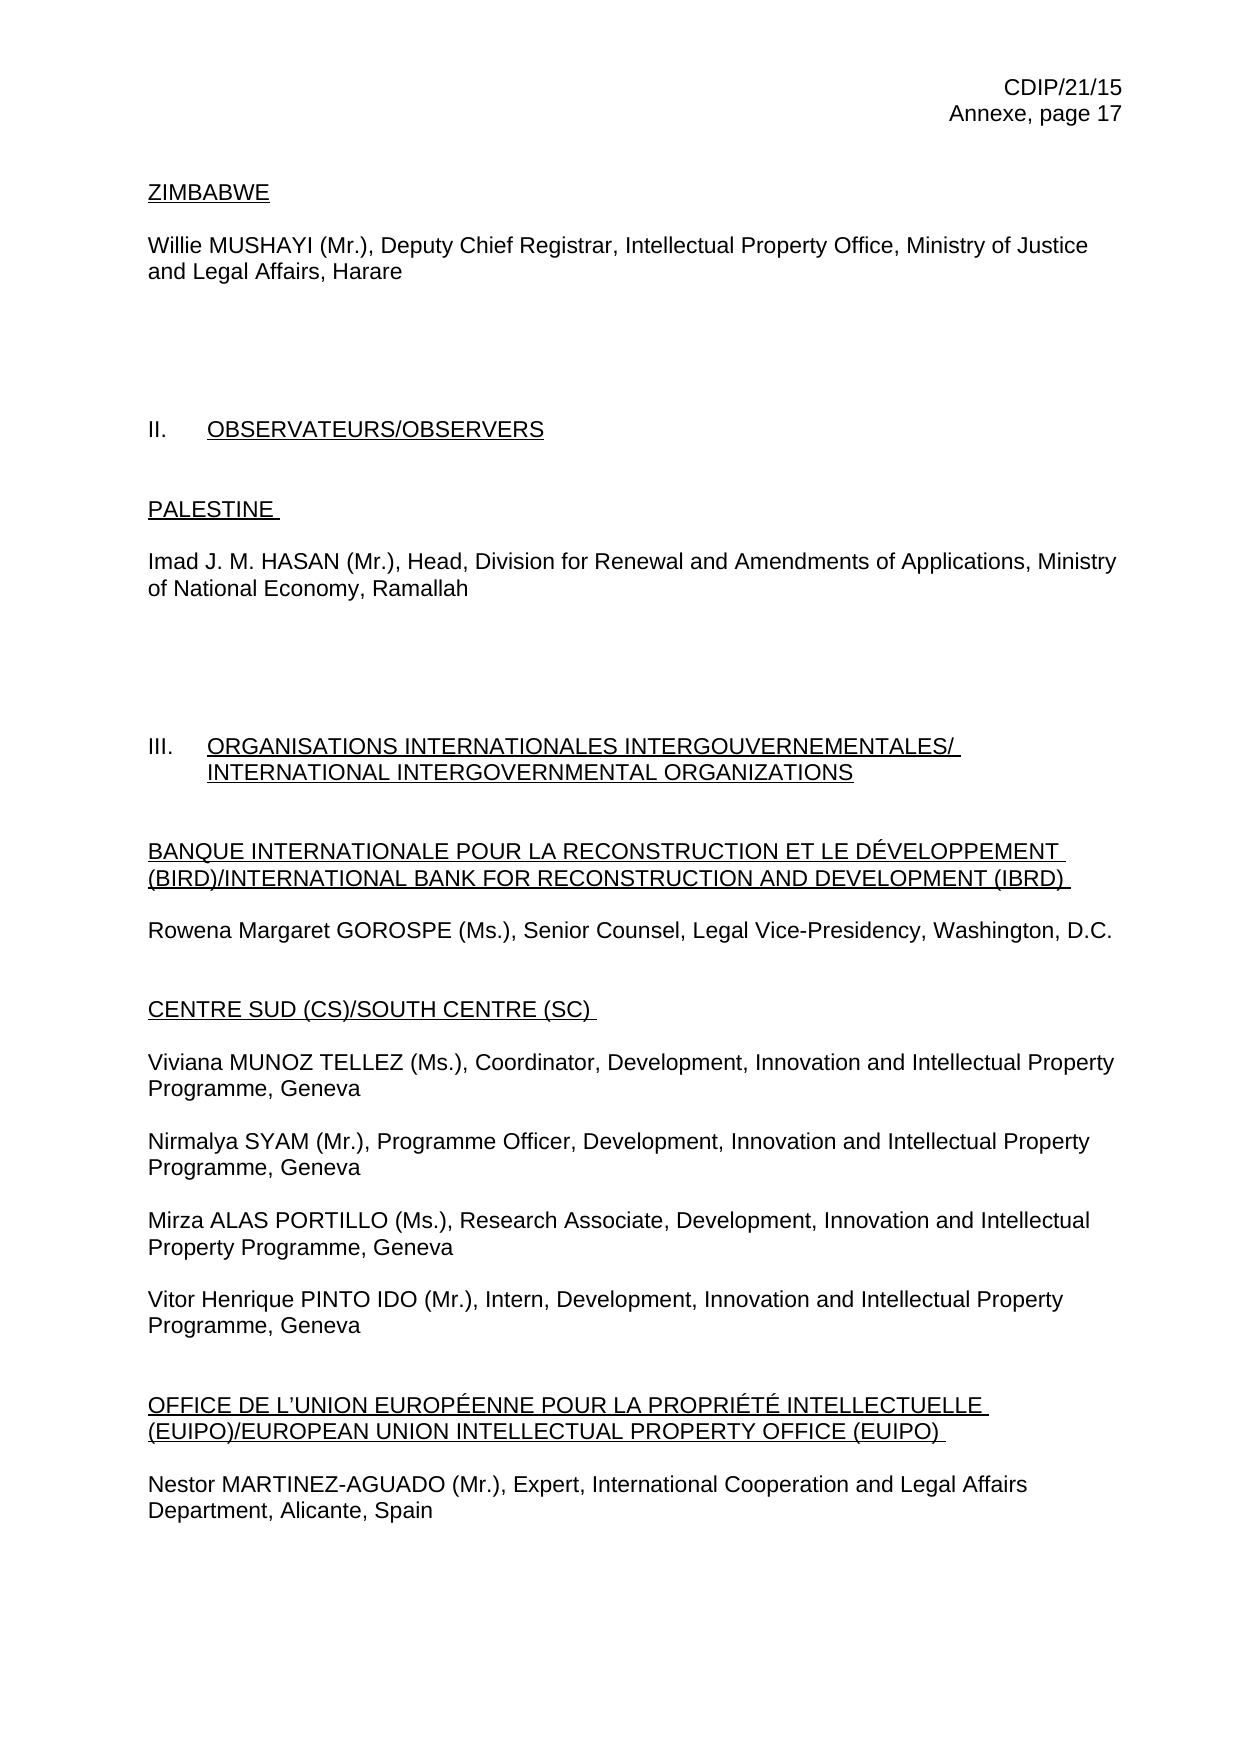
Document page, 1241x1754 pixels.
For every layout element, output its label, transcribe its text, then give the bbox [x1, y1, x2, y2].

text CENTRE SUD (CS)/SOUTH CENTRE (SC) [148, 996, 1122, 1023]
text Willie MUSHAYI (Mr.), Deputy Chief Registrar, Intellectual Property Office, Ministry of Justice and Legal Affairs, Harare [148, 232, 1122, 285]
text Viviana MUNOZ TELLEZ (Ms.), Coordinator, Development, Innovation and Intellectual Property Programme, Geneva [148, 1049, 1122, 1102]
text BANQUE INTERNATIONALE POUR LA RECONSTRUCTION ET LE DÉVELOPPEMENT (BIRD)/INTERNATIONAL BANK FOR RECONSTRUCTION AND DEVELOPMENT (IBRD) [148, 838, 1122, 891]
text Nirmalya SYAM (Mr.), Programme Officer, Development, Innovation and Intellectual Property Programme, Geneva [148, 1128, 1122, 1181]
text III. ORGANISATIONS INTERNATIONALES INTERGOUVERNEMENTALES/ INTERNATIONAL INTERGOVERNMENTAL ORGANIZATIONS [148, 733, 1122, 785]
text PALESTINE [148, 496, 1122, 522]
text OFFICE DE L’UNION EUROPÉENNE POUR LA PROPRIÉTÉ INTELLECTUELLE (EUIPO)/EUROPEAN UNION INTELLECTUAL PROPERTY OFFICE (EUIPO) [148, 1392, 1122, 1444]
text Mirza ALAS PORTILLO (Ms.), Research Associate, Development, Innovation and Intellectual Property Programme, Geneva [148, 1207, 1122, 1260]
text II. OBSERVATEURS/OBSERVERS [148, 416, 1122, 443]
text Nestor MARTINEZ-AGUADO (Mr.), Expert, International Cooperation and Legal Affairs Department, Alicante, Spain [148, 1471, 1122, 1523]
text Imad J. M. HASAN (Mr.), Head, Division for Renewal and Amendments of Applications, Ministry of National Economy, Ramallah [148, 548, 1122, 601]
text Rowena Margaret GOROSPE (Ms.), Senior Counsel, Legal Vice-Presidency, Washington, D.C. [148, 917, 1122, 943]
text ZIMBABWE [148, 179, 1122, 206]
text Vitor Henrique PINTO IDO (Mr.), Intern, Development, Innovation and Intellectual Property Programme, Geneva [148, 1286, 1122, 1339]
